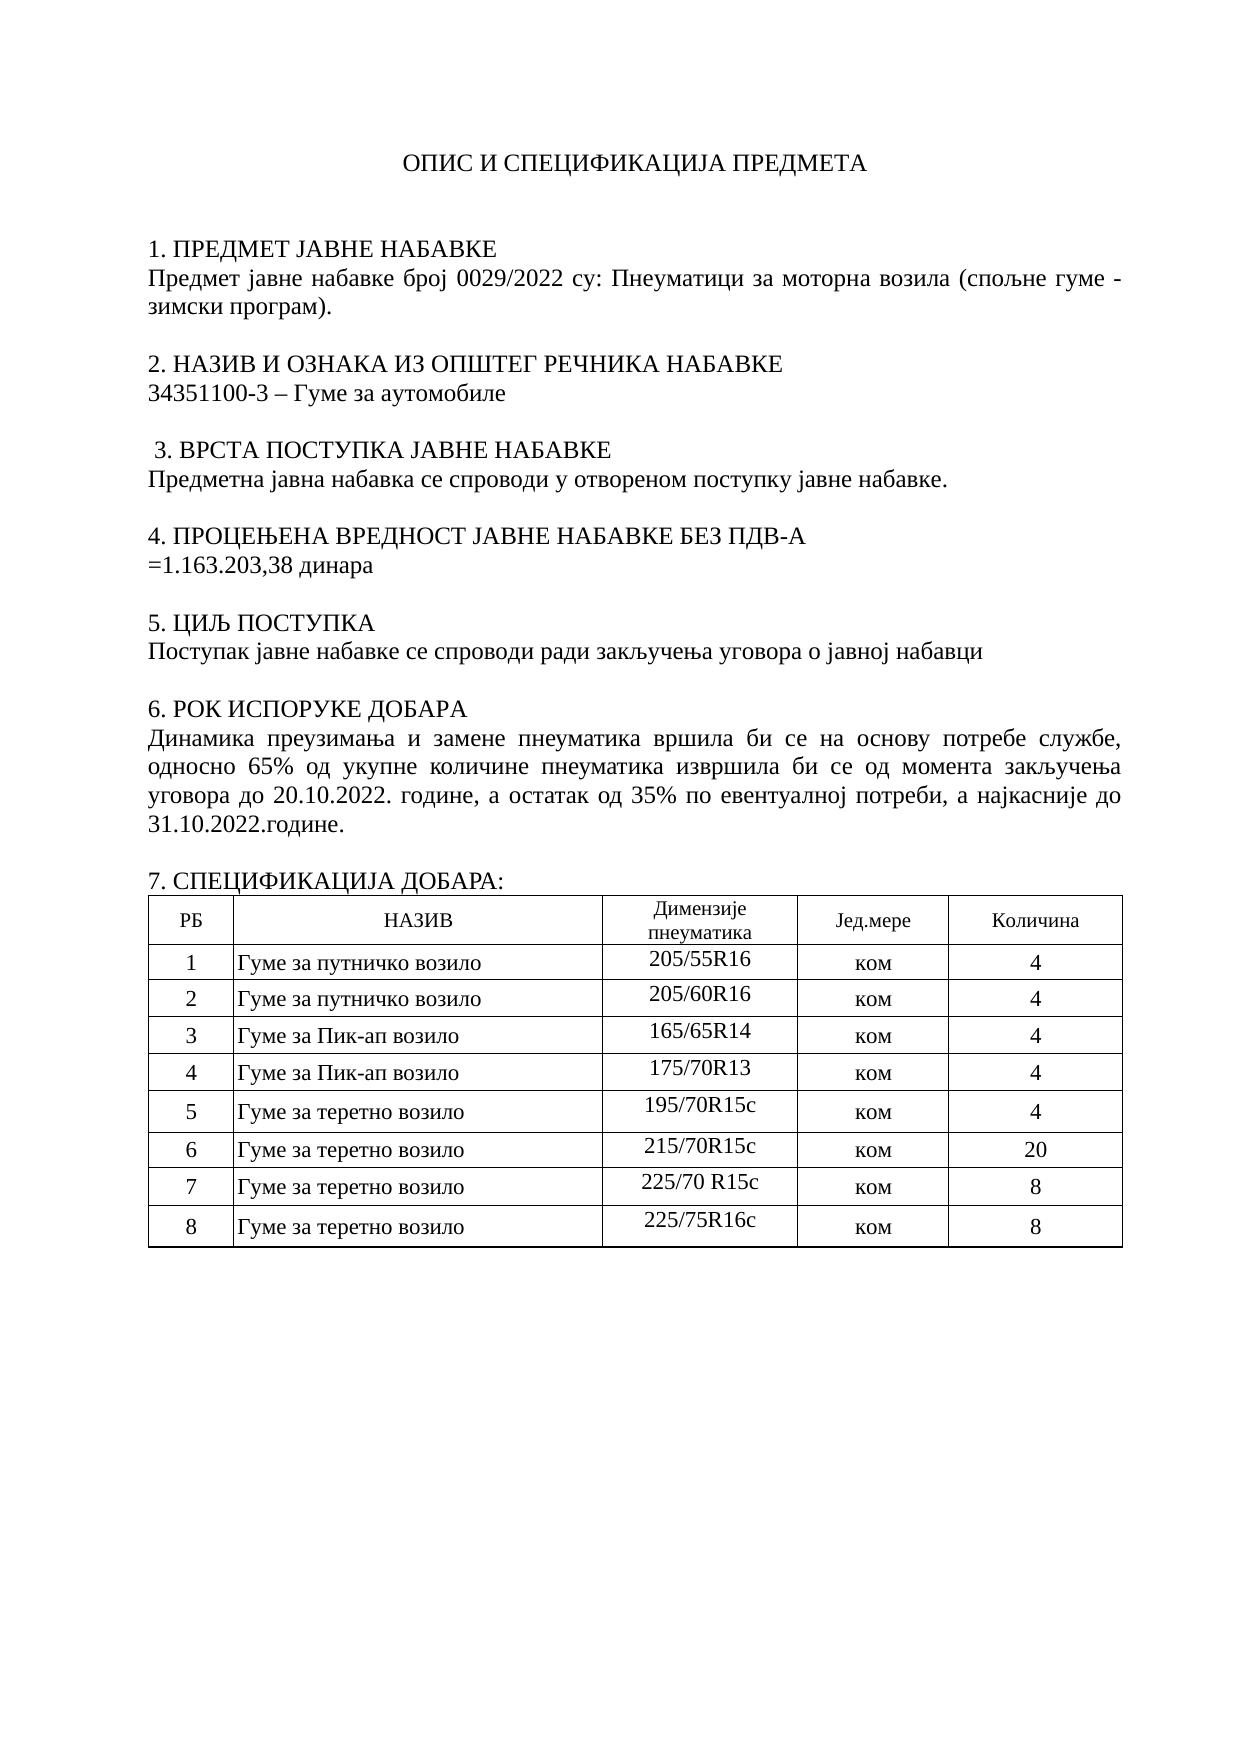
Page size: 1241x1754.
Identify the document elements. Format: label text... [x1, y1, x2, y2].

table_cell ком [798, 1133, 948, 1167]
text 4. ПРОЦЕЊЕНА ВРЕДНОСТ ЈАВНЕ НАБАВКЕ БЕЗ ПДВ-А [148, 521, 1122, 550]
table_cell Гуме за теретно возило [234, 1091, 602, 1132]
table_cell 205/55R16 [603, 945, 797, 979]
table_cell 4 [149, 1054, 233, 1090]
table_cell ком [798, 1054, 948, 1090]
table_cell Гуме за теретно возило [234, 1133, 602, 1167]
table_cell 2 [149, 980, 233, 1016]
text 3. ВРСТА ПОСТУПКА ЈАВНЕ НАБАВКЕ [148, 435, 1122, 464]
table_cell 195/70R15с [603, 1091, 797, 1132]
text 2. НАЗИВ И ОЗНАКА ИЗ ОПШТЕГ РЕЧНИКА НАБАВКЕ [148, 349, 1122, 378]
table_cell Гуме за Пик-ап возило [234, 1017, 602, 1053]
text 1. ПРЕДМЕТ ЈАВНЕ НАБАВКЕ [148, 234, 1122, 263]
table_cell 8 [949, 1206, 1122, 1246]
table_cell ком [798, 1168, 948, 1205]
table_cell 3 [149, 1017, 233, 1053]
table_cell 7 [149, 1168, 233, 1205]
table_header Количина [949, 896, 1122, 944]
table_header Димензије пнеуматика [603, 896, 797, 944]
table_cell 4 [949, 1017, 1122, 1053]
table_cell 4 [949, 980, 1122, 1016]
text 6. РОК ИСПОРУКЕ ДОБАРА [148, 694, 1122, 723]
table_cell Гуме за теретно возило [234, 1168, 602, 1205]
text =1.163.203,38 динара [148, 550, 1122, 579]
text 34351100-3 – Гуме за аутомобиле [148, 378, 1122, 406]
table_cell Гуме за теретно возило [234, 1206, 602, 1246]
table_cell 8 [149, 1206, 233, 1246]
table_cell 225/75R16с [603, 1206, 797, 1246]
text 5. ЦИЉ ПОСТУПКА [148, 608, 1122, 636]
text Динамика преузимања и замене пнеуматика вршила би се на основу потребе службе, односно 65% од укупне количине пнеуматика извршила би се од момента закључења уговора до 20.10.2022. године, а остатак од 35% по евентуалној потреби, а најкасније до 31.10.2022.године. [148, 723, 1122, 838]
table_header НАЗИВ [234, 896, 602, 944]
table_cell 8 [949, 1168, 1122, 1205]
table_cell ком [798, 1206, 948, 1246]
table_cell 20 [949, 1133, 1122, 1167]
table_cell Гуме за путничко возило [234, 980, 602, 1016]
table_cell 4 [949, 945, 1122, 979]
table_cell Гуме за Пик-ап возило [234, 1054, 602, 1090]
text Поступак јавне набавке се спроводи ради закључења уговора о јавној набавци [148, 636, 1122, 665]
table_cell ком [798, 1017, 948, 1053]
table_cell 175/70R13 [603, 1054, 797, 1090]
table_cell 5 [149, 1091, 233, 1132]
table_header Јед.мере [798, 896, 948, 944]
table_header РБ [149, 896, 233, 944]
text Предмет јавне набавке број 0029/2022 су: Пнеуматици за моторна возила (спољне гуме - зимски програм). [148, 263, 1122, 320]
table_cell 4 [949, 1054, 1122, 1090]
table_cell ком [798, 1091, 948, 1132]
table_cell 215/70R15с [603, 1133, 797, 1167]
text ОПИС И СПЕЦИФИКАЦИЈА ПРЕДМЕТА [148, 148, 1122, 176]
table_cell ком [798, 945, 948, 979]
table_cell 6 [149, 1133, 233, 1167]
table_cell 165/65R14 [603, 1017, 797, 1053]
text Предметна јавна набавка се спроводи у отвореном поступку јавне набавке. [148, 464, 1122, 493]
table_cell 205/60R16 [603, 980, 797, 1016]
table_cell 225/70 R15с [603, 1168, 797, 1205]
text 7. СПЕЦИФИКАЦИЈА ДОБАРА: [148, 866, 1122, 895]
table_cell 4 [949, 1091, 1122, 1132]
table_cell ком [798, 980, 948, 1016]
table_cell 1 [149, 945, 233, 979]
table_cell Гуме за путничко возило [234, 945, 602, 979]
